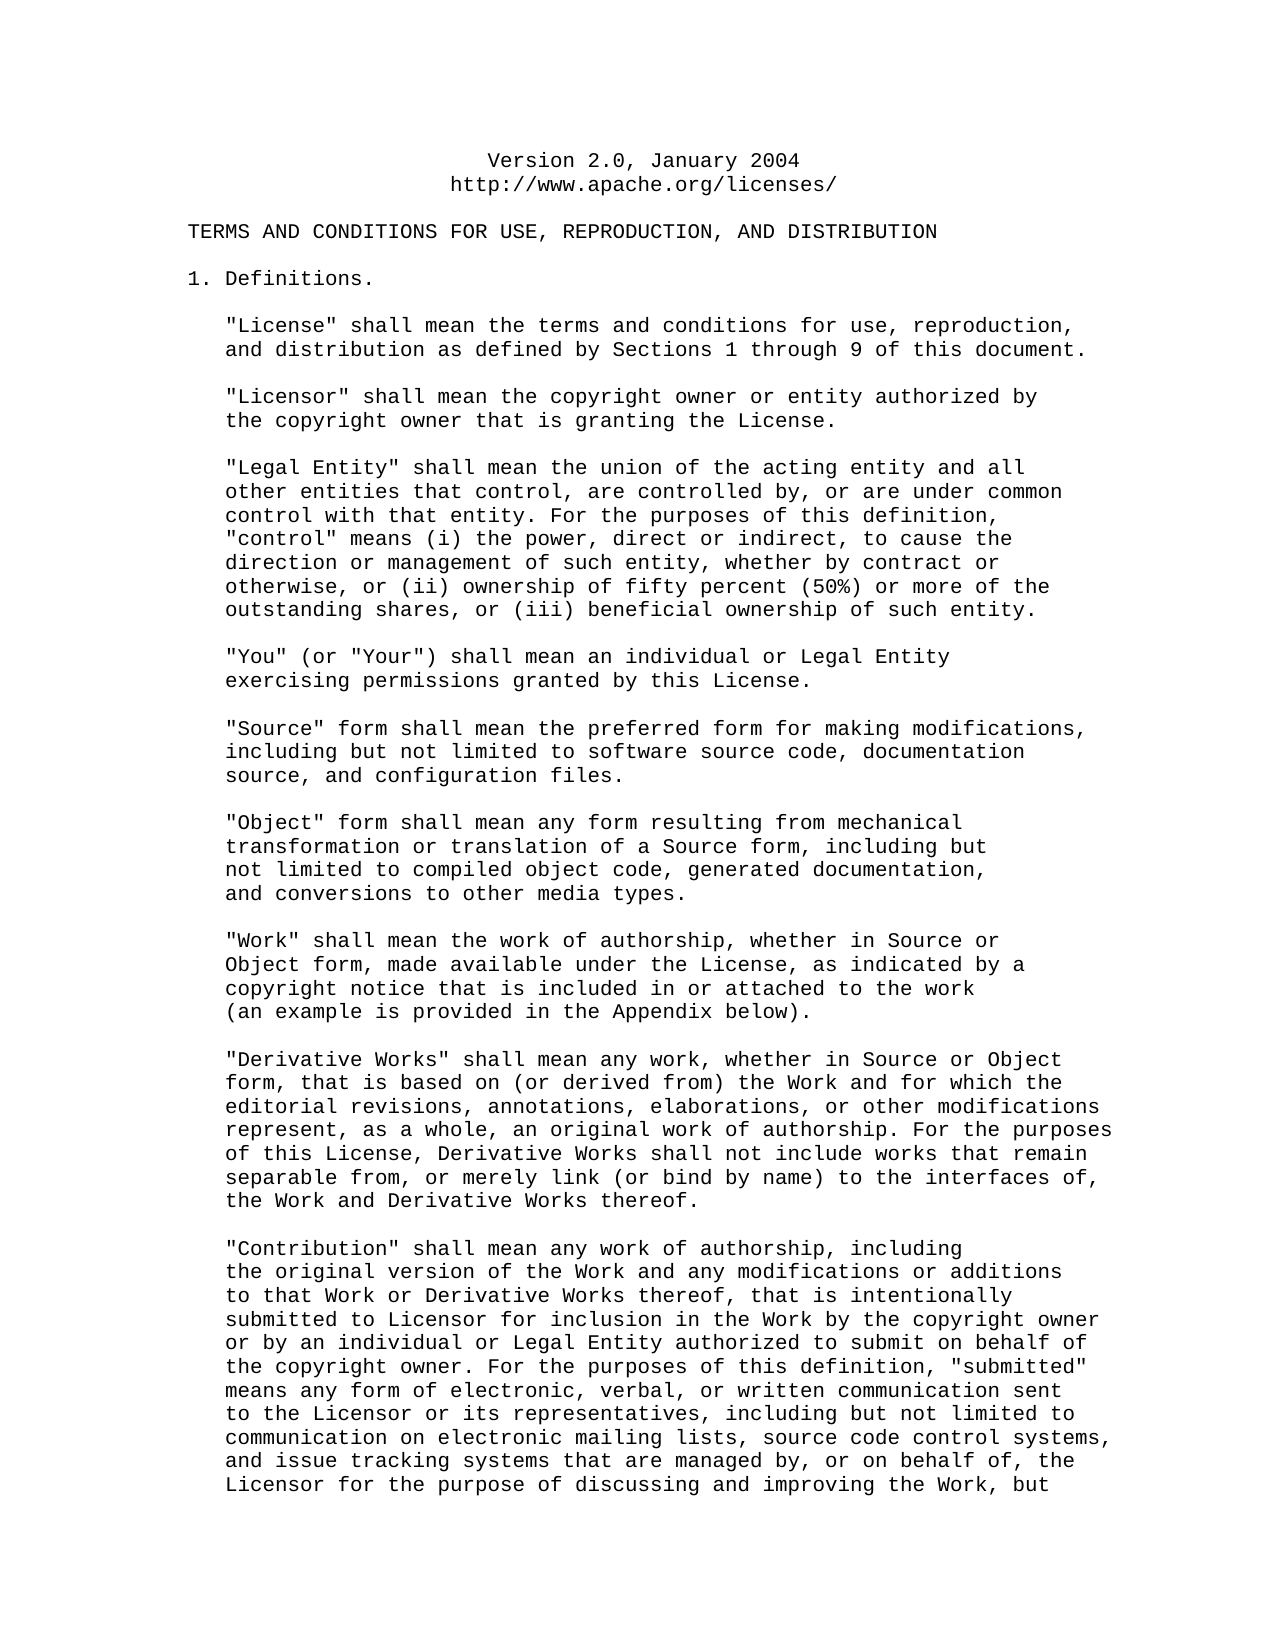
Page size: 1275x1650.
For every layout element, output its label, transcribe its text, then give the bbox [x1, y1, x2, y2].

text form, that is based on (or derived from) the Work and for which the [150, 1072, 1125, 1096]
text the copyright owner that is granting the License. [150, 410, 1125, 434]
text the copyright owner. For the purposes of this definition, "submitted" [150, 1356, 1125, 1379]
text otherwise, or (ii) ownership of fifty percent (50%) or more of the [150, 576, 1125, 599]
text and issue tracking systems that are managed by, or on behalf of, the [150, 1451, 1125, 1474]
text "License" shall mean the terms and conditions for use, reproduction, [150, 316, 1125, 339]
text Licensor for the purpose of discussing and improving the Work, but [150, 1474, 1125, 1498]
text other entities that control, are controlled by, or are under common [150, 481, 1125, 505]
text control with that entity. For the purposes of this definition, [150, 505, 1125, 528]
text http://www.apache.org/licenses/ [150, 174, 1125, 197]
text and conversions to other media types. [150, 883, 1125, 907]
text the Work and Derivative Works thereof. [150, 1190, 1125, 1214]
text "Work" shall mean the work of authorship, whether in Source or [150, 930, 1125, 954]
text submitted to Licensor for inclusion in the Work by the copyright owner [150, 1309, 1125, 1332]
text TERMS AND CONDITIONS FOR USE, REPRODUCTION, AND DISTRIBUTION [150, 221, 1125, 244]
text including but not limited to software source code, documentation [150, 741, 1125, 765]
text separable from, or merely link (or bind by name) to the interfaces of, [150, 1167, 1125, 1190]
text "You" (or "Your") shall mean an individual or Legal Entity [150, 647, 1125, 670]
text source, and configuration files. [150, 765, 1125, 788]
text the original version of the Work and any modifications or additions [150, 1261, 1125, 1285]
text communication on electronic mailing lists, source code control systems, [150, 1427, 1125, 1451]
text outstanding shares, or (iii) beneficial ownership of such entity. [150, 599, 1125, 623]
text and distribution as defined by Sections 1 through 9 of this document. [150, 339, 1125, 363]
text "Derivative Works" shall mean any work, whether in Source or Object [150, 1048, 1125, 1072]
text exercising permissions granted by this License. [150, 670, 1125, 694]
text Object form, made available under the License, as indicated by a [150, 954, 1125, 978]
text or by an individual or Legal Entity authorized to submit on behalf of [150, 1332, 1125, 1356]
text editorial revisions, annotations, elaborations, or other modifications [150, 1096, 1125, 1119]
text direction or management of such entity, whether by contract or [150, 552, 1125, 576]
text 1. Definitions. [150, 268, 1125, 292]
text means any form of electronic, verbal, or written communication sent [150, 1379, 1125, 1403]
text represent, as a whole, an original work of authorship. For the purposes [150, 1119, 1125, 1143]
text "Legal Entity" shall mean the union of the acting entity and all [150, 457, 1125, 481]
text "Licensor" shall mean the copyright owner or entity authorized by [150, 386, 1125, 410]
text "Source" form shall mean the preferred form for making modifications, [150, 717, 1125, 741]
text (an example is provided in the Appendix below). [150, 1001, 1125, 1025]
text "control" means (i) the power, direct or indirect, to cause the [150, 528, 1125, 552]
text transformation or translation of a Source form, including but [150, 836, 1125, 859]
text to that Work or Derivative Works thereof, that is intentionally [150, 1285, 1125, 1309]
text Version 2.0, January 2004 [150, 150, 1125, 174]
text copyright notice that is included in or attached to the work [150, 978, 1125, 1001]
text of this License, Derivative Works shall not include works that remain [150, 1143, 1125, 1167]
text to the Licensor or its representatives, including but not limited to [150, 1403, 1125, 1427]
text "Object" form shall mean any form resulting from mechanical [150, 812, 1125, 836]
text not limited to compiled object code, generated documentation, [150, 859, 1125, 883]
text "Contribution" shall mean any work of authorship, including [150, 1238, 1125, 1261]
